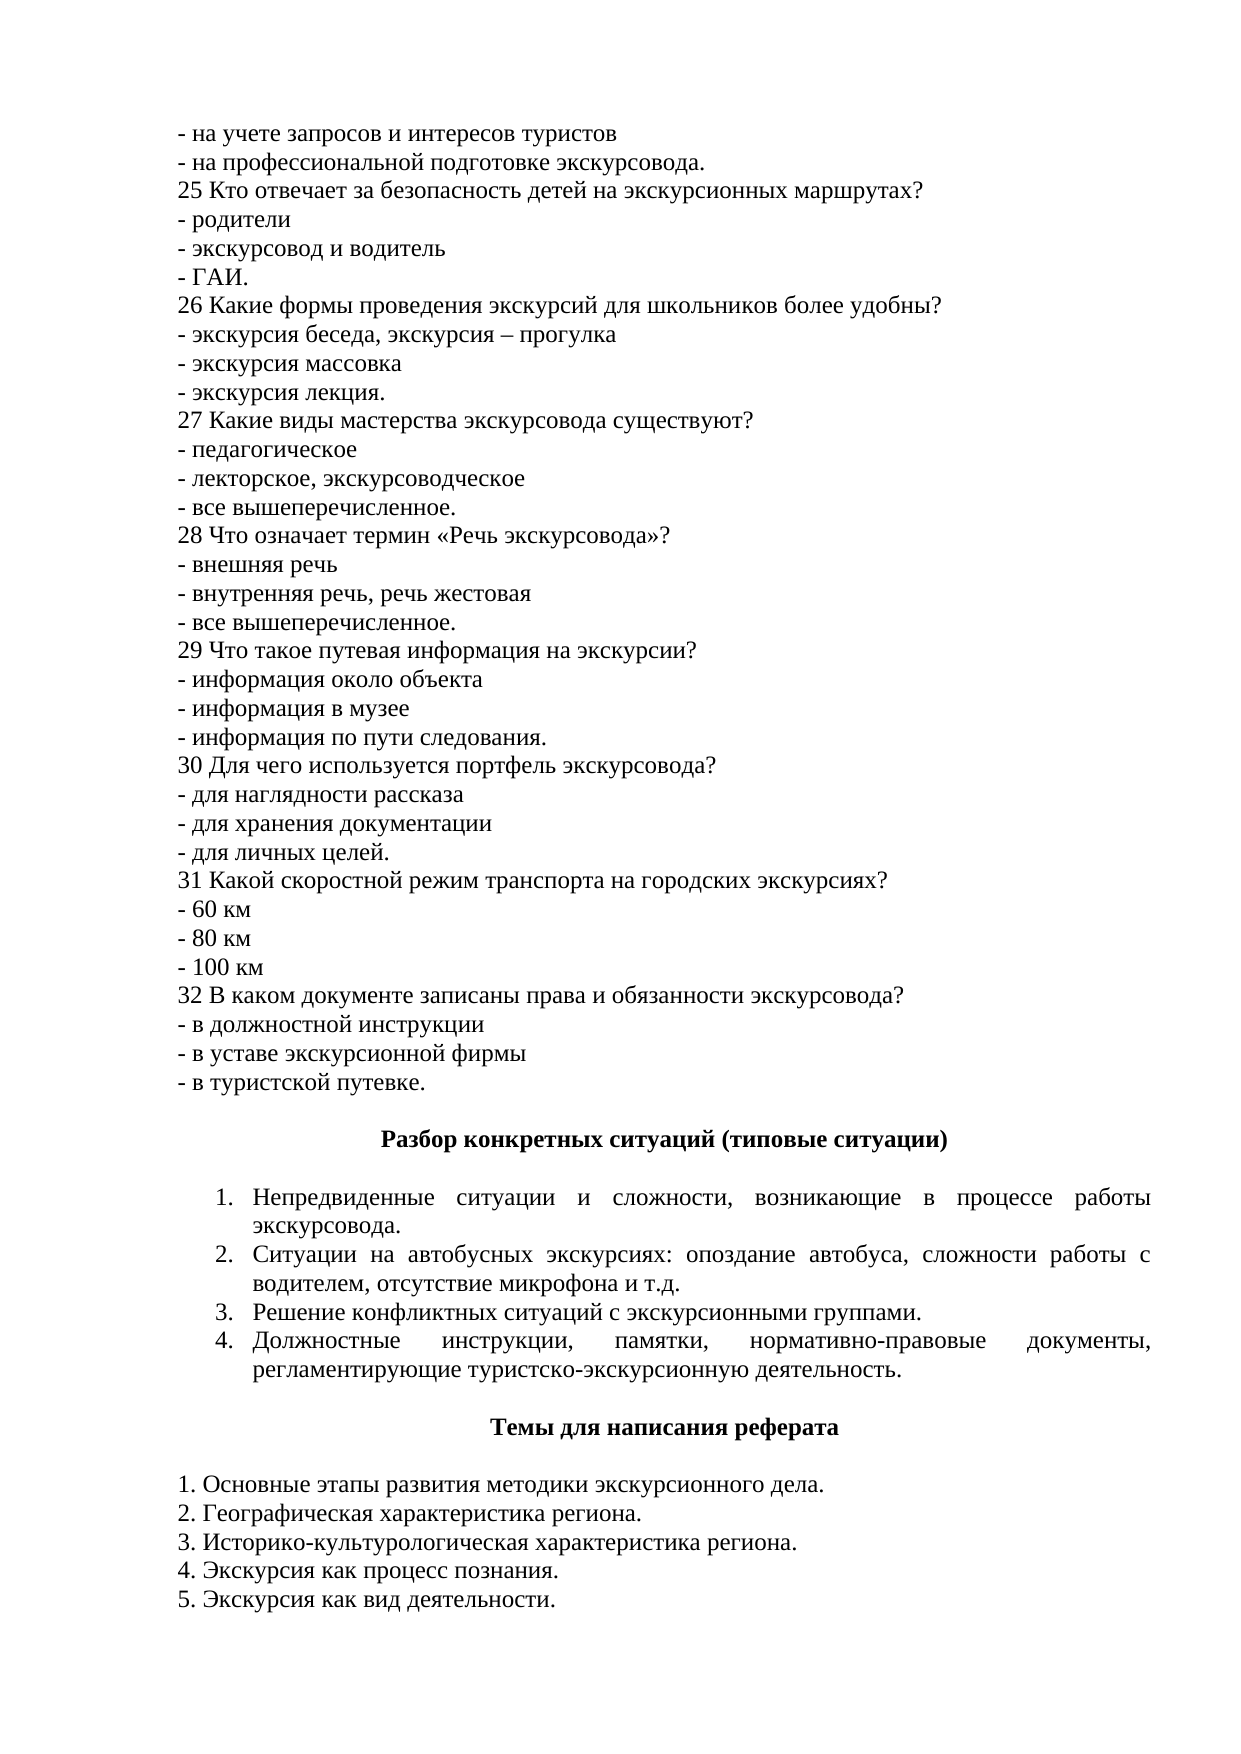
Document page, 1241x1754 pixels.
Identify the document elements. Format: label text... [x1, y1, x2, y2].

text - на учете запросов и интересов туристов [177, 118, 1152, 147]
text - родители [177, 204, 1152, 233]
text - экскурсия массовка [177, 348, 1152, 377]
text 29 Что такое путевая информация на экскурсии? [177, 636, 1152, 664]
text - 80 км [177, 923, 1152, 952]
text - информация по пути следования. [177, 722, 1152, 751]
text - лекторское, экскурсоводческое [177, 463, 1152, 492]
text - информация около объекта [177, 664, 1152, 693]
text - педагогическое [177, 434, 1152, 463]
text - экскурсовод и водитель [177, 233, 1152, 262]
text 31 Какой скоростной режим транспорта на городских экскурсиях? [177, 866, 1152, 894]
text 1. Основные этапы развития методики экскурсионного дела. [177, 1469, 1152, 1498]
text - для наглядности рассказа [177, 779, 1152, 808]
text - все вышеперечисленное. [177, 607, 1152, 636]
text - в должностной инструкции [177, 1009, 1152, 1038]
text - для хранения документации [177, 808, 1152, 837]
text - информация в музее [177, 693, 1152, 722]
text 26 Какие формы проведения экскурсий для школьников более удобны? [177, 291, 1152, 319]
text 2. Географическая характеристика региона. [177, 1498, 1152, 1527]
text - в уставе экскурсионной фирмы [177, 1038, 1152, 1067]
text - все вышеперечисленное. [177, 492, 1152, 521]
text - 60 км [177, 894, 1152, 923]
text - внешняя речь [177, 549, 1152, 578]
text - в туристской путевке. [177, 1067, 1152, 1096]
text 32 В каком документе записаны права и обязанности экскурсовода? [177, 981, 1152, 1009]
list Должностные инструкции, памятки, нормативно-правовые документы, регламентирующие туристско-экскурсионную деятельность. [215, 1326, 1152, 1383]
text - для личных целей. [177, 837, 1152, 866]
text Темы для написания реферата [177, 1412, 1152, 1441]
list Непредвиденные ситуации и сложности, возникающие в процессе работы экскурсовода. [215, 1182, 1152, 1239]
text Разбор конкретных ситуаций (типовые ситуации) [177, 1124, 1152, 1153]
text - ГАИ. [177, 262, 1152, 291]
text 5. Экскурсия как вид деятельности. [177, 1584, 1152, 1613]
text - внутренняя речь, речь жестовая [177, 578, 1152, 607]
text 27 Какие виды мастерства экскурсовода существуют? [177, 406, 1152, 434]
text - 100 км [177, 952, 1152, 981]
text - экскурсия лекция. [177, 377, 1152, 406]
text - на профессиональной подготовке экскурсовода. [177, 147, 1152, 176]
text 30 Для чего используется портфель экскурсовода? [177, 751, 1152, 779]
text 25 Кто отвечает за безопасность детей на экскурсионных маршрутах? [177, 176, 1152, 204]
text 4. Экскурсия как процесс познания. [177, 1556, 1152, 1584]
text 3. Историко-культурологическая характеристика региона. [177, 1527, 1152, 1556]
list Решение конфликтных ситуаций с экскурсионными группами. [215, 1297, 1152, 1326]
list Ситуации на автобусных экскурсиях: опоздание автобуса, сложности работы с водителем, отсутствие микрофона и т.д. [215, 1239, 1152, 1297]
text 28 Что означает термин «Речь экскурсовода»? [177, 521, 1152, 549]
text - экскурсия беседа, экскурсия – прогулка [177, 319, 1152, 348]
